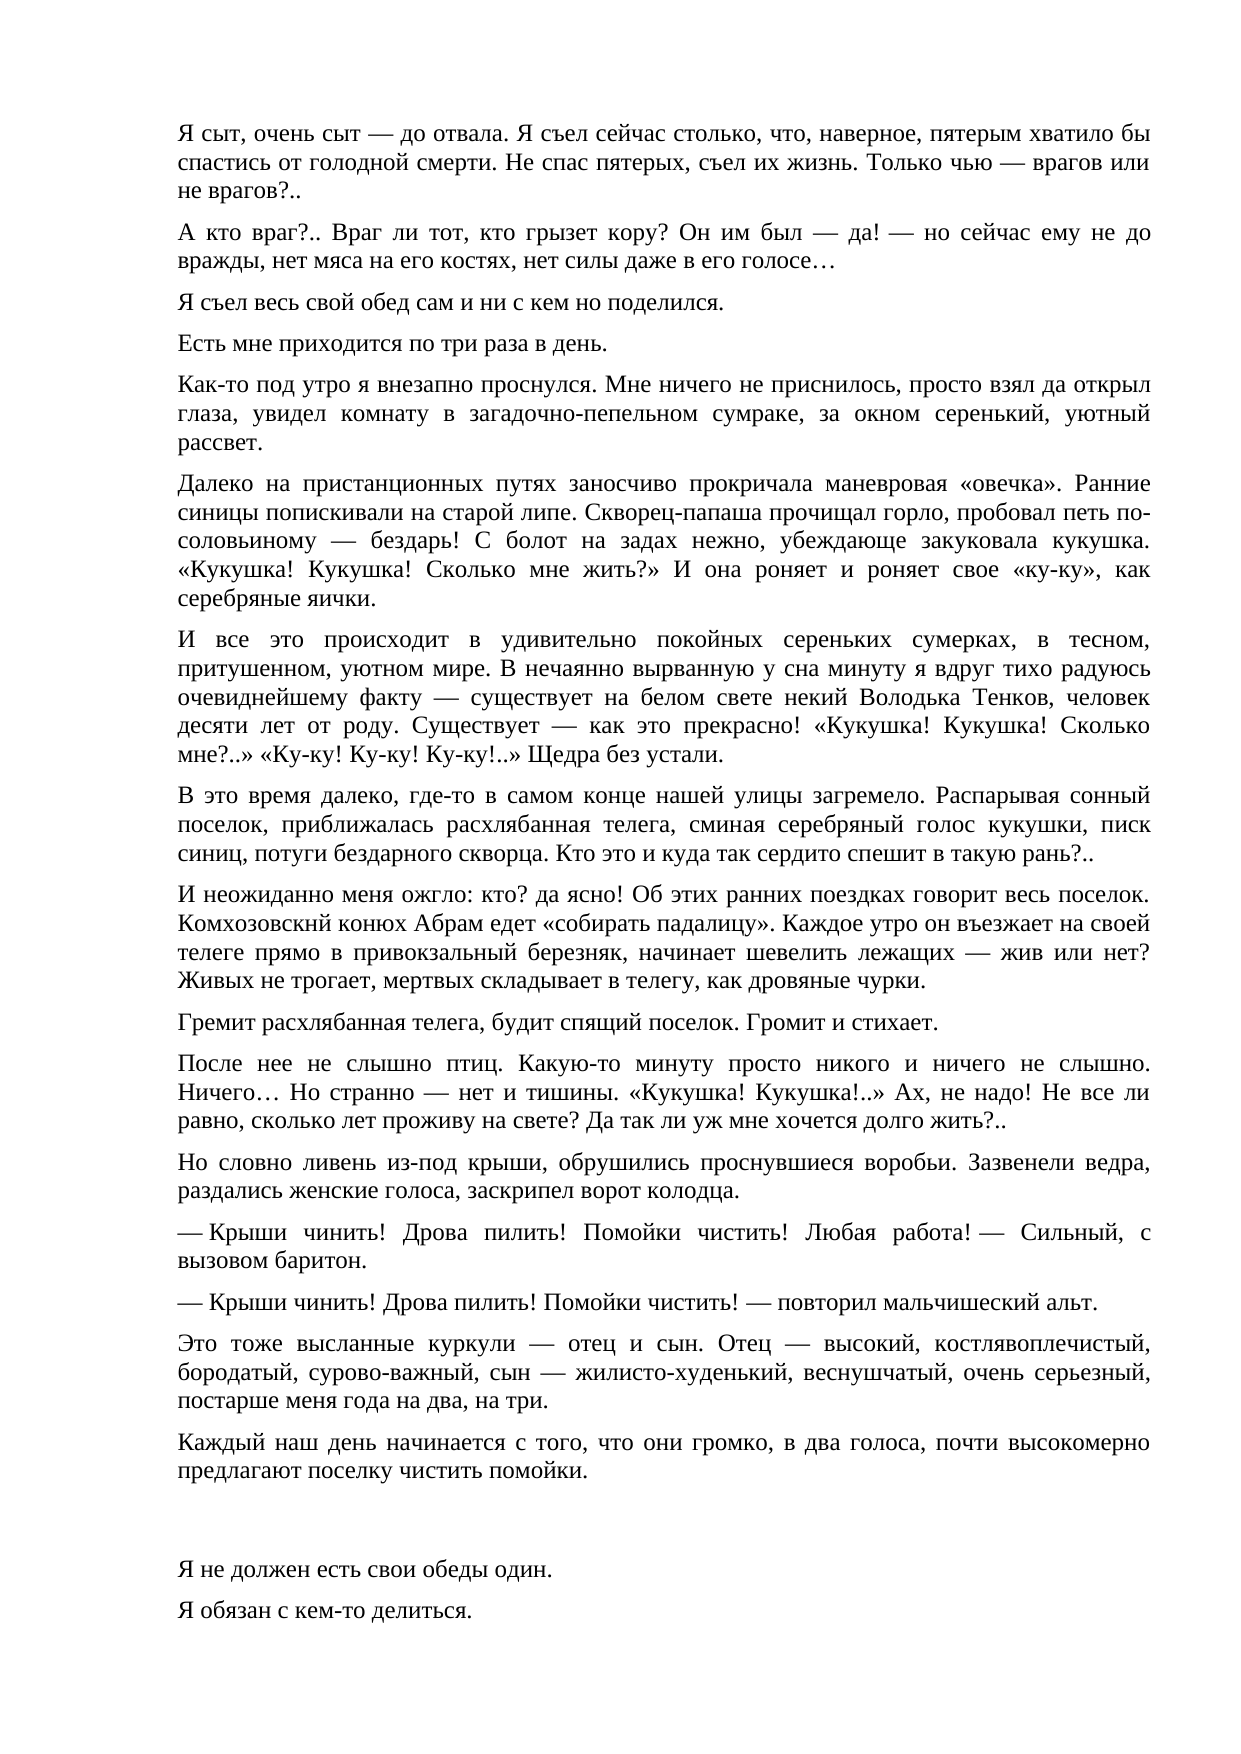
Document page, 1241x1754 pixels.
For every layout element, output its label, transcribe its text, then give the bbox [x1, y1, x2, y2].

text А кто враг?.. Враг ли тот, кто грызет кору? Он им был — да! — но сейчас ему не до вражды, нет мяса на его костях, нет силы даже в его голосе… [177, 217, 1152, 274]
text В это время далеко, где-то в самом конце нашей улицы загремело. Распарывая сонный поселок, приближалась расхлябанная телега, сминая серебряный голос кукушки, писк синиц, потуги бездарного скворца. Кто это и куда так сердито спешит в такую рань?.. [177, 781, 1152, 867]
text Есть мне приходится по три раза в день. [177, 328, 1152, 357]
text Это тоже высланные куркули — отец и сын. Отец — высокий, костлявоплечистый, бородатый, сурово-важный, сын — жилисто-худенький, веснушчатый, очень серьезный, постарше меня года на два, на три. [177, 1328, 1152, 1414]
text Я съел весь свой обед сам и ни с кем но поделился. [177, 287, 1152, 316]
text Далеко на пристанционных путях заносчиво прокричала маневровая «овечка». Ранние синицы попискивали на старой липе. Скворец-папаша прочищал горло, пробовал петь по-соловьиному — бездарь! С болот на задах нежно, убеждающе закуковала кукушка. «Кукушка! Кукушка! Сколько мне жить?» И она роняет и роняет свое «ку-ку», как серебряные яички. [177, 468, 1152, 612]
text И неожиданно меня ожгло: кто? да ясно! Об этих ранних поездках говорит весь поселок. Комхозовскнй конюх Абрам едет «собирать падалицу». Каждое утро он въезжает на своей телеге прямо в привокзальный березняк, начинает шевелить лежащих — жив или нет? Живых не трогает, мертвых складывает в телегу, как дровяные чурки. [177, 879, 1152, 994]
text И все это происходит в удивительно покойных сереньких сумерках, в тесном, притушенном, уютном мире. В нечаянно вырванную у сна минуту я вдруг тихо радуюсь очевиднейшему факту — существует на белом свете некий Володька Тенков, человек десяти лет от роду. Существует — как это прекрасно! «Кукушка! Кукушка! Сколько мне?..» «Ку-ку! Ку-ку! Ку-ку!..» Щедра без устали. [177, 624, 1152, 768]
text Каждый наш день начинается с того, что они громко, в два голоса, почти высокомерно предлагают поселку чистить помойки. [177, 1427, 1152, 1484]
text Я не должен есть свои обеды один. [177, 1554, 1152, 1583]
text Как-то под утро я внезапно проснулся. Мне ничего не приснилось, просто взял да открыл глаза, увидел комнату в загадочно-пепельном сумраке, за окном серенький, уютный рассвет. [177, 369, 1152, 456]
text Я обязан с кем-то делиться. [177, 1596, 1152, 1624]
text Но словно ливень из-под крыши, обрушились проснувшиеся воробьи. Зазвенели ведра, раздались женские голоса, заскрипел ворот колодца. [177, 1147, 1152, 1204]
text — Крыши чинить! Дрова пилить! Помойки чистить! — повторил мальчишеский альт. [177, 1287, 1152, 1316]
text Я сыт, очень сыт — до отвала. Я съел сейчас столько, что, наверное, пятерым хватило бы спастись от голодной смерти. Не спас пятерых, съел их жизнь. Только чью — врагов или не врагов?.. [177, 118, 1152, 204]
text После нее не слышно птиц. Какую-то минуту просто никого и ничего не слышно. Ничего… Но странно — нет и тишины. «Кукушка! Кукушка!..» Ах, не надо! Не все ли равно, сколько лет проживу на свете? Да так ли уж мне хочется долго жить?.. [177, 1048, 1152, 1134]
text Гремит расхлябанная телега, будит спящий поселок. Громит и стихает. [177, 1007, 1152, 1036]
text — Крыши чинить! Дрова пилить! Помойки чистить! Любая работа! — Сильный, с вызовом баритон. [177, 1217, 1152, 1274]
